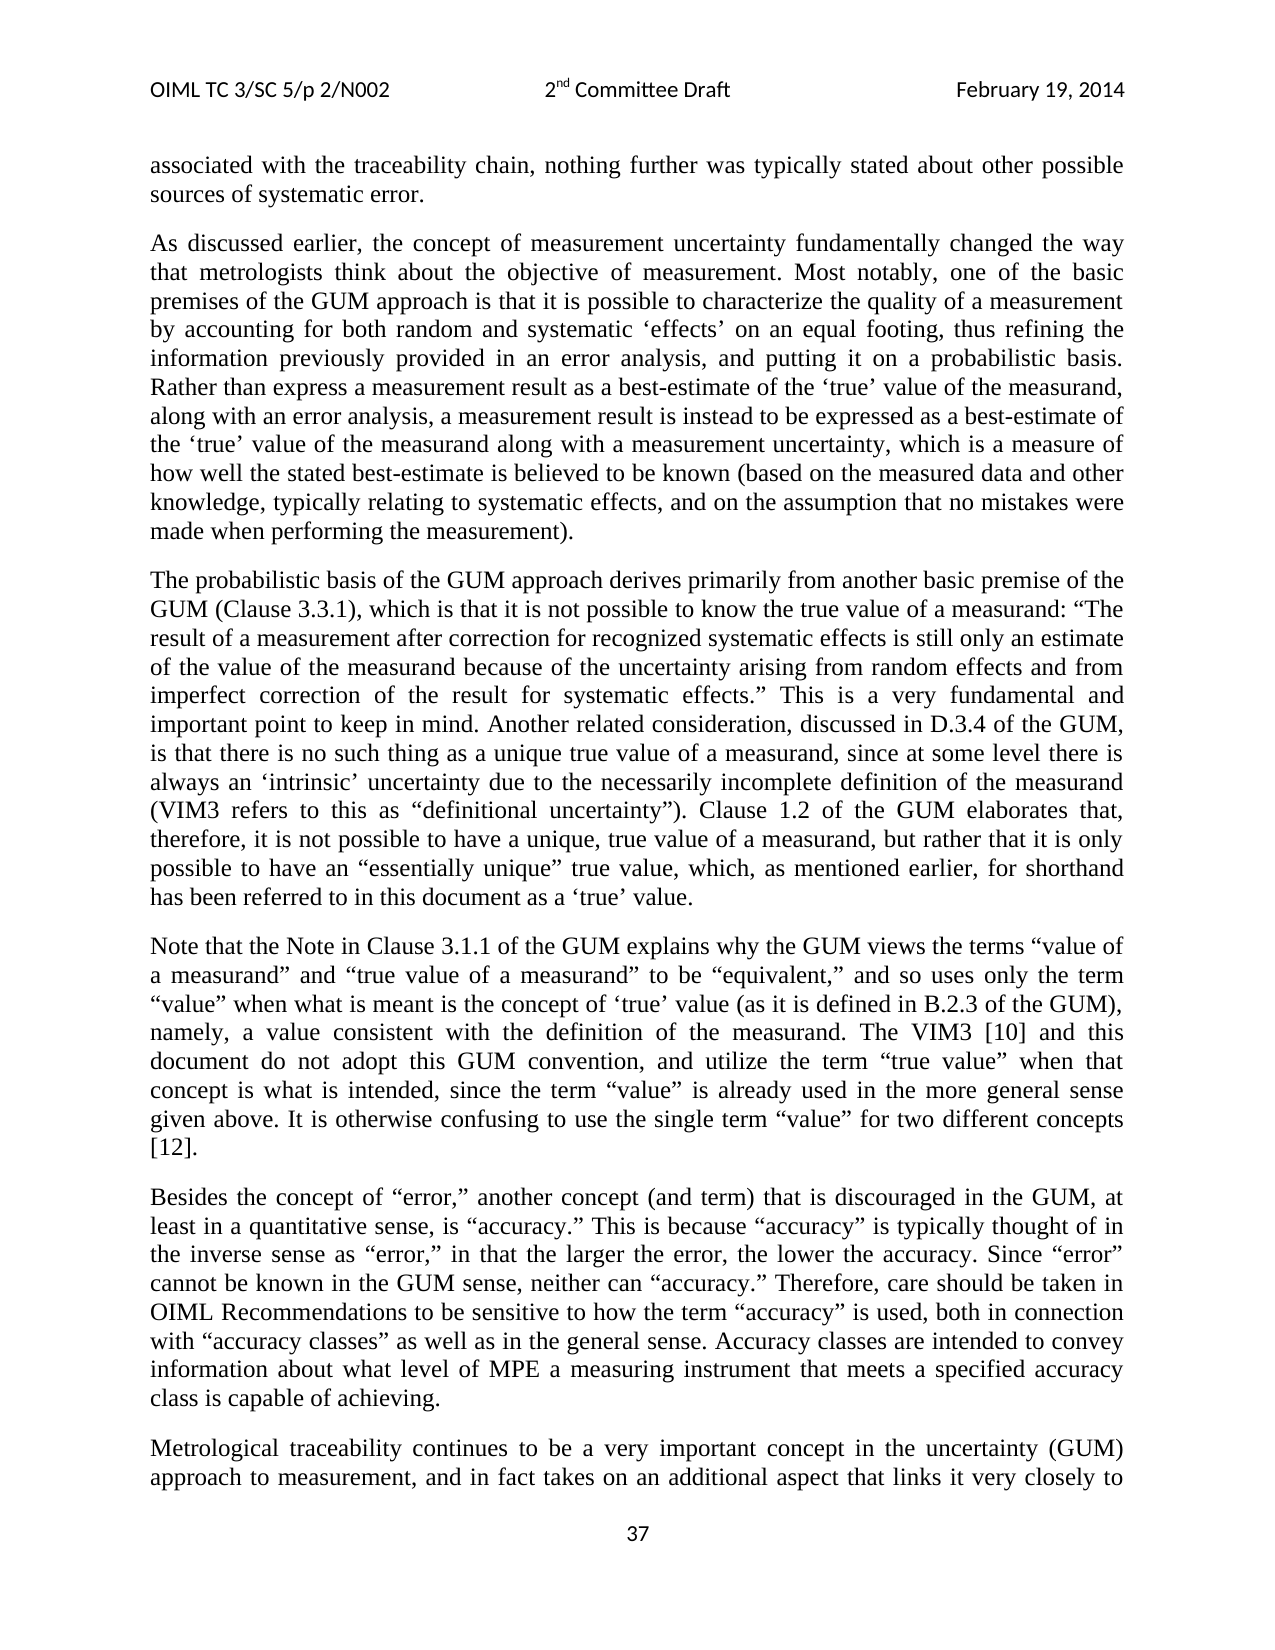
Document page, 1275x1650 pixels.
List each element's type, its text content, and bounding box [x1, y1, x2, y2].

text Besides the concept of “error,” another concept (and term) that is discouraged in the GUM, at least in a quantitative sense, is “accuracy.” This is because “accuracy” is typically thought of in the inverse sense as “error,” in that the larger the error, the lower the accuracy. Since “error” cannot be known in the GUM sense, neither can “accuracy.” Therefore, care should be taken in OIML Recommendations to be sensitive to how the term “accuracy” is used, both in connection with “accuracy classes” as well as in the general sense. Accuracy classes are intended to convey information about what level of MPE a measuring instrument that meets a specified accuracy class is capable of achieving. [150, 1182, 1125, 1412]
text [150, 150, 1125, 207]
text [150, 1433, 1125, 1490]
text Note that the Note in Clause 3.1.1 of the GUM explains why the GUM views the terms “value of a measurand” and “true value of a measurand” to be “equivalent,” and so uses only the term “value” when what is meant is the concept of ‘true’ value (as it is defined in B.2.3 of the GUM), namely, a value consistent with the definition of the measurand. The VIM3 [10] and this document do not adopt this GUM convention, and utilize the term “true value” when that concept is what is intended, since the term “value” is already used in the more general sense given above. It is otherwise confusing to use the single term “value” for two different concepts [12]. [150, 931, 1125, 1161]
text As discussed earlier, the concept of measurement uncertainty fundamentally changed the way that metrologists think about the objective of measurement. Most notably, one of the basic premises of the GUM approach is that it is possible to characterize the quality of a measurement by accounting for both random and systematic ‘effects’ on an equal footing, thus refining the information previously provided in an error analysis, and putting it on a probabilistic basis. Rather than express a measurement result as a best-estimate of the ‘true’ value of the measurand, along with an error analysis, a measurement result is instead to be expressed as a best-estimate of the ‘true’ value of the measurand along with a measurement uncertainty, which is a measure of how well the stated best-estimate is believed to be known (based on the measured data and other knowledge, typically relating to systematic effects, and on the assumption that no mistakes were made when performing the measurement). [150, 228, 1125, 544]
text The probabilistic basis of the GUM approach derives primarily from another basic premise of the GUM (Clause 3.3.1), which is that it is not possible to know the true value of a measurand: “The result of a measurement after correction for recognized systematic effects is still only an estimate of the value of the measurand because of the uncertainty arising from random effects and from imperfect correction of the result for systematic effects.” This is a very fundamental and important point to keep in mind. Another related consideration, discussed in D.3.4 of the GUM, is that there is no such thing as a unique true value of a measurand, since at some level there is always an ‘intrinsic’ uncertainty due to the necessarily incomplete definition of the measurand (VIM3 refers to this as “definitional uncertainty”). Clause 1.2 of the GUM elaborates that, therefore, it is not possible to have a unique, true value of a measurand, but rather that it is only possible to have an “essentially unique” true value, which, as mentioned earlier, for shorthand has been referred to in this document as a ‘true’ value. [150, 565, 1125, 910]
